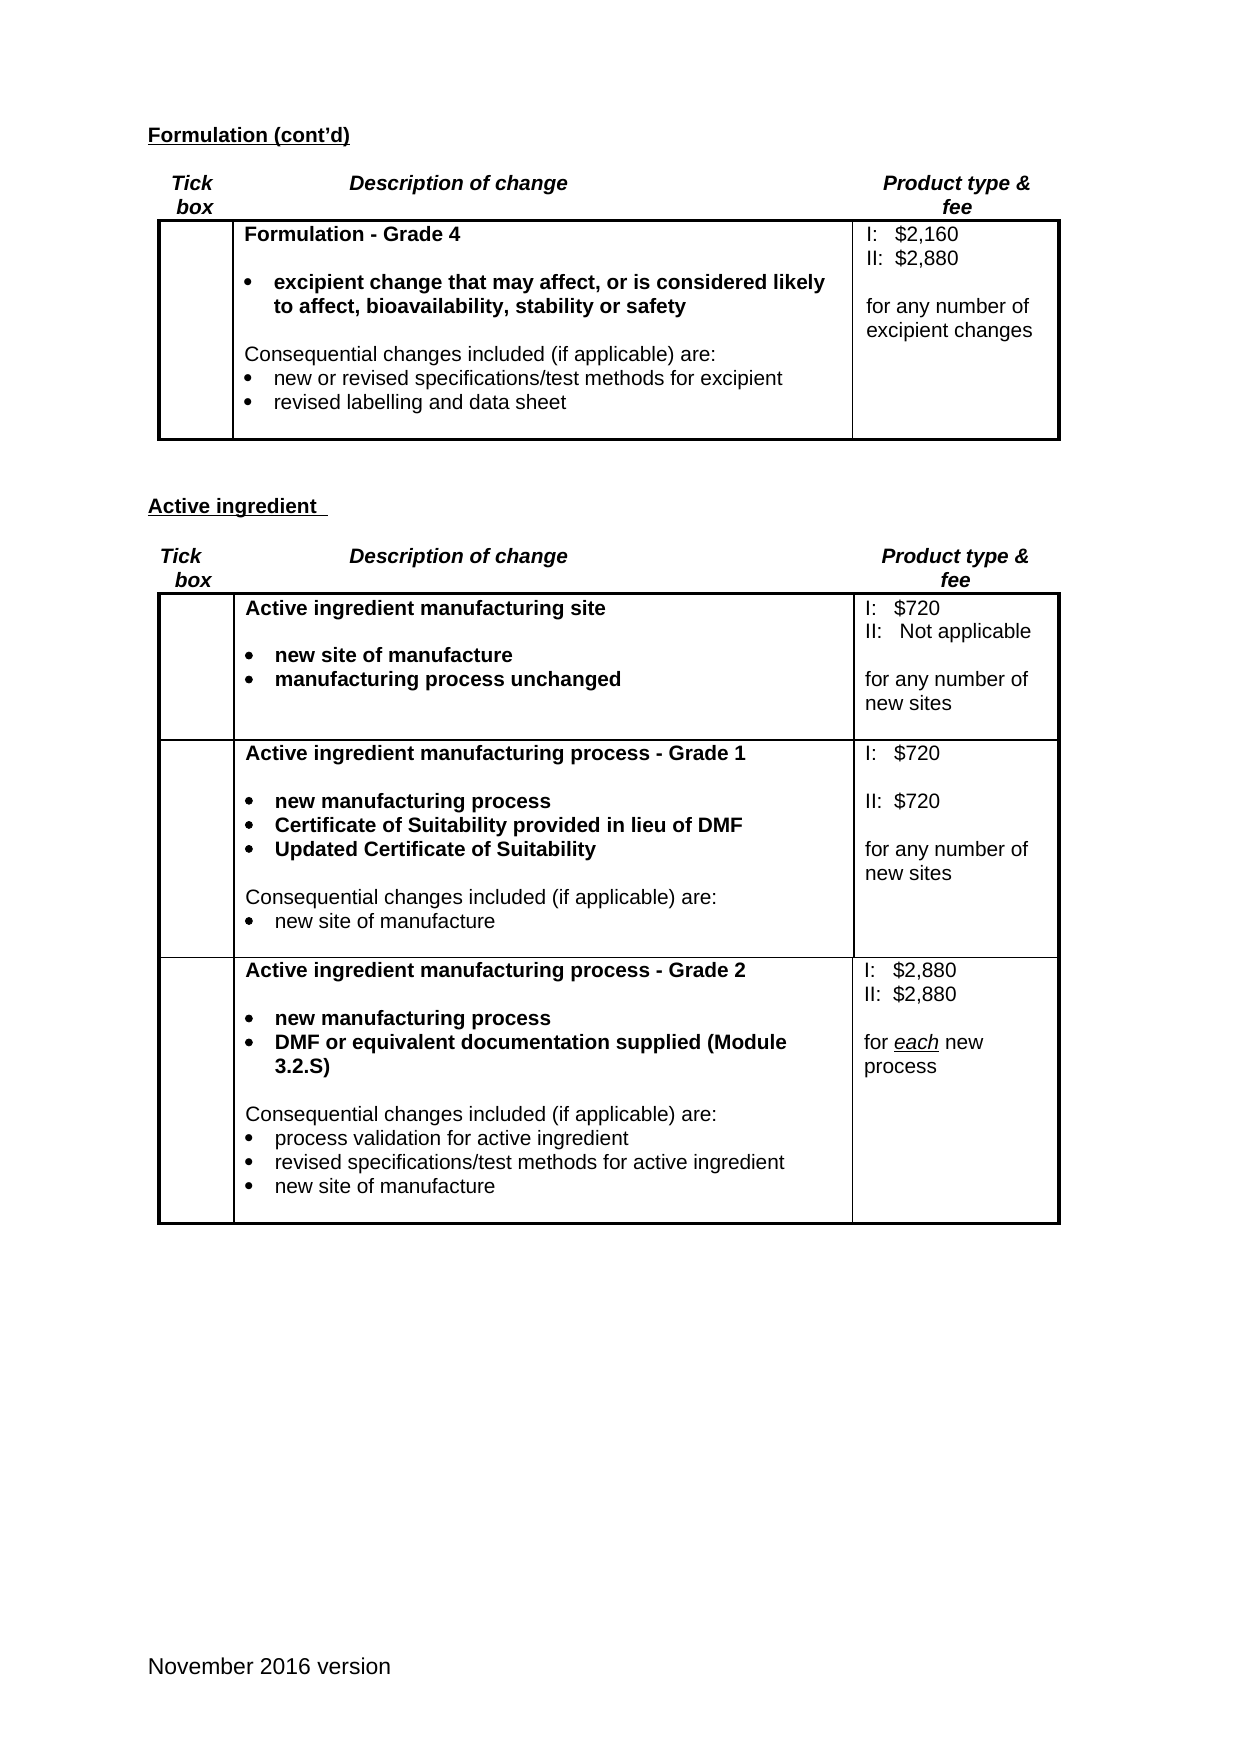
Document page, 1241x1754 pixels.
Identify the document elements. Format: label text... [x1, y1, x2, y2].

table_cell [161, 222, 232, 438]
table_cell [161, 741, 233, 957]
table_cell I: $2,160 II: $2,880 for any number of excipient changes [853, 222, 1057, 438]
table_cell I: $720 II: Not applicable for any number of new sites [855, 595, 1057, 739]
table_cell I: $2,880 II: $2,880 for each new process [853, 958, 1057, 1222]
table_header Tick box [159, 544, 234, 592]
table_cell [161, 958, 233, 1222]
table_cell Active ingredient manufacturing process - Grade 1 new manufacturing process Certificate of Suitability provided in lieu of DMF Updated Certificate of Suitability Consequential changes included (if applicable) are: new site of manufacture [235, 741, 853, 957]
table_cell Active ingredient manufacturing process - Grade 2 new manufacturing process DMF or equivalent documentation supplied (Module 3.2.S) Consequential changes included (if applicable) are: process validation for active ingredient revised specifications/test methods for active ingredient new site of manufacture [235, 958, 852, 1222]
list Formulation (cont’d) [148, 123, 924, 147]
table_header Product type & fee [854, 544, 1059, 592]
table_header Tick box [159, 171, 234, 219]
table_header Description of change [234, 544, 854, 592]
list Active ingredient [148, 494, 924, 518]
table_header Product type & fee [854, 171, 1060, 219]
table_cell Active ingredient manufacturing site new site of manufacture manufacturing process unchanged [235, 595, 853, 739]
table_cell I: $720 II: $720 for any number of new sites [855, 741, 1057, 957]
table_cell Formulation - Grade 4 excipient change that may affect, or is considered likely to affect, bioavailability, stability or safety Consequential changes included (if applicable) are: new or revised specifications/test methods for excipient revised labelling and data sheet [234, 222, 852, 438]
table_cell [161, 595, 233, 739]
table_header Description of change [234, 171, 854, 219]
